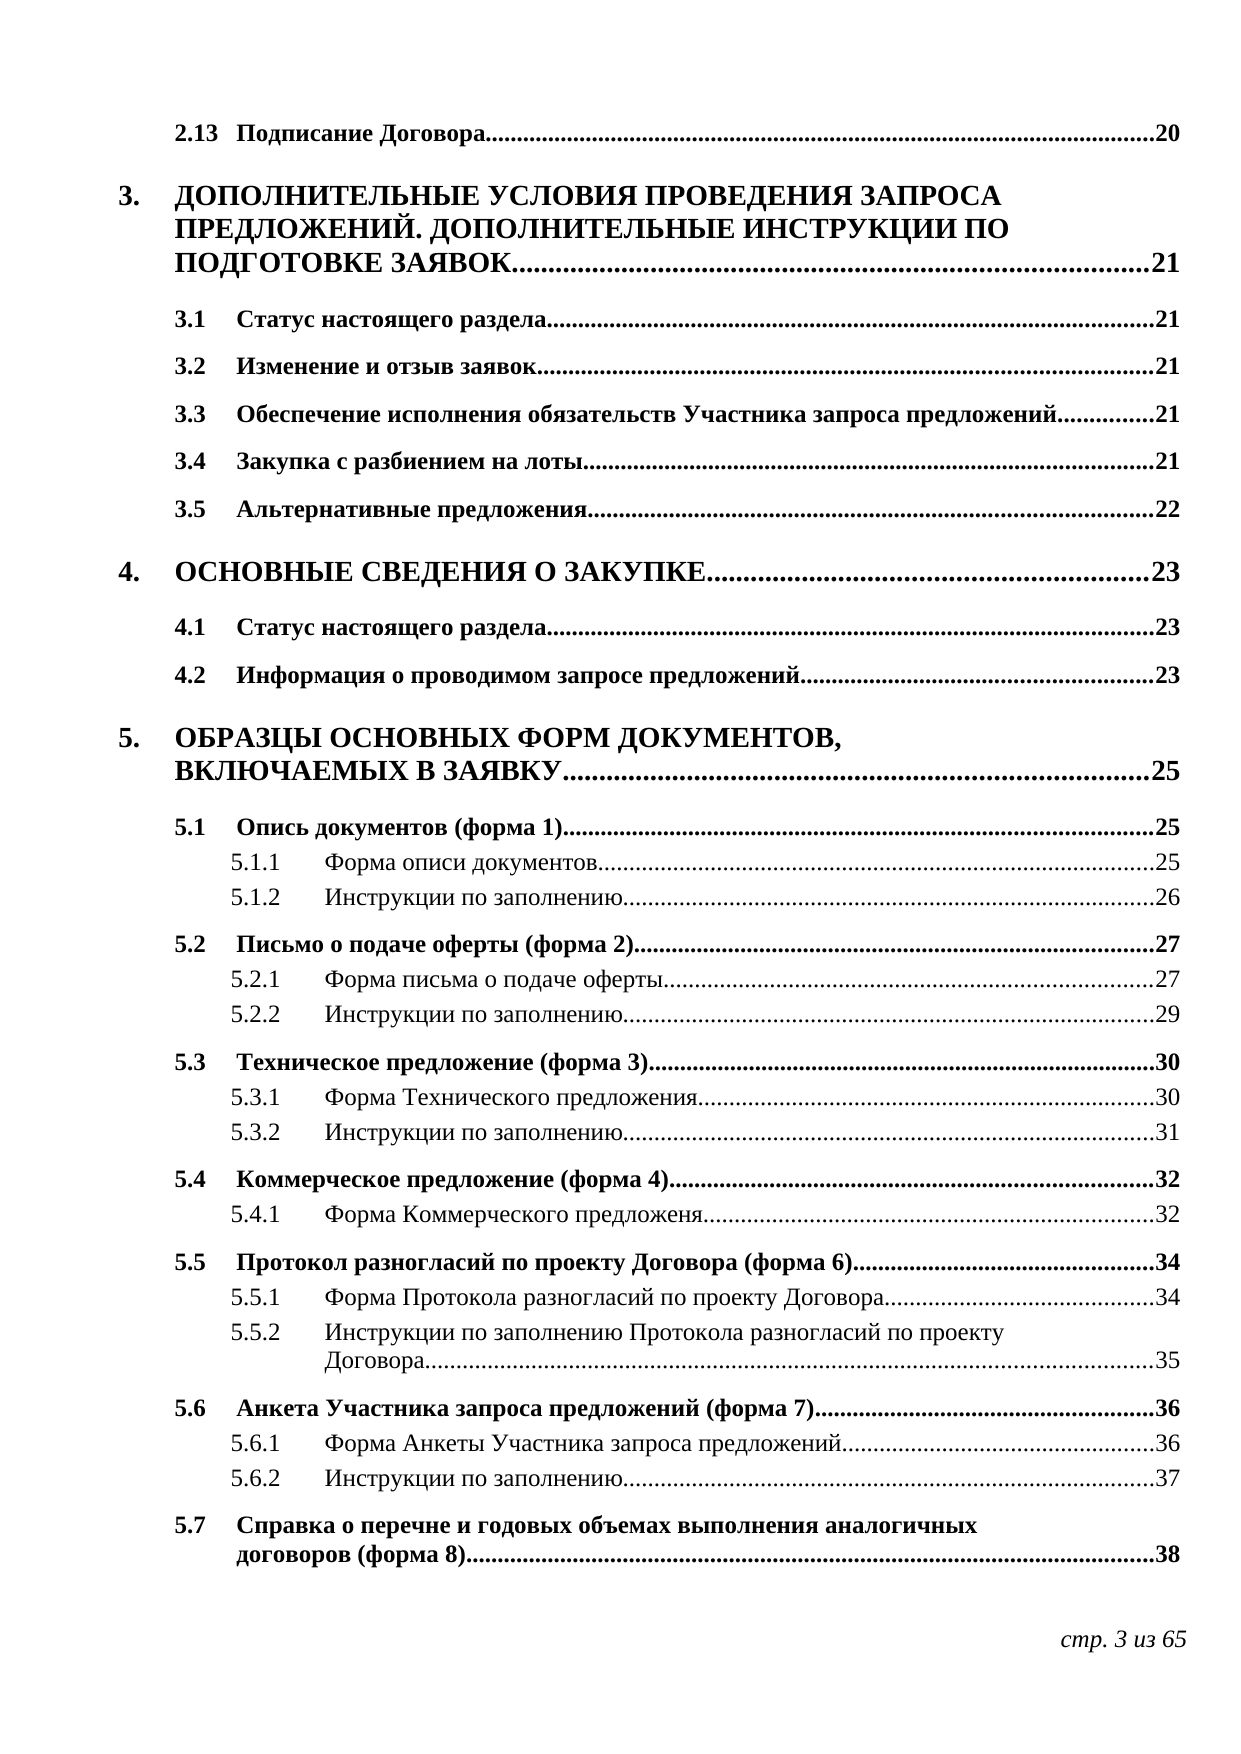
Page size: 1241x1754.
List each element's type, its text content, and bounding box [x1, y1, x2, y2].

text 3.2 Изменение и отзыв заявок 21 [174, 351, 1093, 380]
text 5.5.1 Форма Протокола разногласий по проекту Договора 34 [230, 1282, 1063, 1311]
text 5. Образцы основных форм документов, включаемых в заявку 25 [118, 720, 1063, 787]
text 5.3.1 Форма Технического предложения 30 [230, 1082, 1063, 1111]
text 4.2 Информация о проводимом запросе предложений 23 [174, 660, 1093, 688]
text 5.6.2 Инструкции по заполнению 37 [230, 1463, 1063, 1492]
text 5.7 Справка о перечне и годовых объемах выполнения аналогичных договоров (форма 8) 38 [174, 1511, 1093, 1568]
text 4. ОСНОВНЫЕ СВЕДЕНИЯ О ЗАКУПКЕ 23 [118, 554, 1063, 587]
text 5.3 Техническое предложение (форма 3) 30 [174, 1047, 1093, 1076]
text 5.1 Опись документов (форма 1) 25 [174, 812, 1093, 841]
text 5.1.1 Форма описи документов 25 [230, 847, 1063, 876]
text 5.4 Коммерческое предложение (форма 4) 32 [174, 1164, 1093, 1193]
text 5.5 Протокол разногласий по проекту Договора (форма 6) 34 [174, 1247, 1093, 1276]
text 3.3 Обеспечение исполнения обязательств Участника запроса предложений 21 [174, 399, 1093, 427]
text 5.2 Письмо о подаче оферты (форма 2) 27 [174, 929, 1093, 958]
text 5.4.1 Форма Коммерческого предложеня 32 [230, 1199, 1063, 1228]
text 5.6 Анкета Участника запроса предложений (форма 7) 36 [174, 1393, 1093, 1422]
text 5.2.1 Форма письма о подаче оферты 27 [230, 964, 1063, 993]
text 3.4 Закупка с разбиением на лоты 21 [174, 446, 1093, 475]
text 3.5 Альтернативные предложения 22 [174, 494, 1093, 522]
text 3. Дополнительные условия проведения запроса предложений. Дополнительные инструкции по подготовке заявок 21 [118, 178, 1063, 279]
text 5.5.2 Инструкции по заполнению Протокола разногласий по проекту Договора 35 [230, 1317, 1063, 1374]
text 5.3.2 Инструкции по заполнению 31 [230, 1117, 1063, 1146]
text 5.2.2 Инструкции по заполнению 29 [230, 999, 1063, 1028]
text 2.13 Подписание Договора 20 [174, 118, 1093, 147]
text 5.6.1 Форма Анкеты Участника запроса предложений 36 [230, 1428, 1063, 1457]
text 3.1 Статус настоящего раздела 21 [174, 304, 1093, 332]
text 4.1 Статус настоящего раздела 23 [174, 612, 1093, 641]
text 5.1.2 Инструкции по заполнению 26 [230, 882, 1063, 911]
